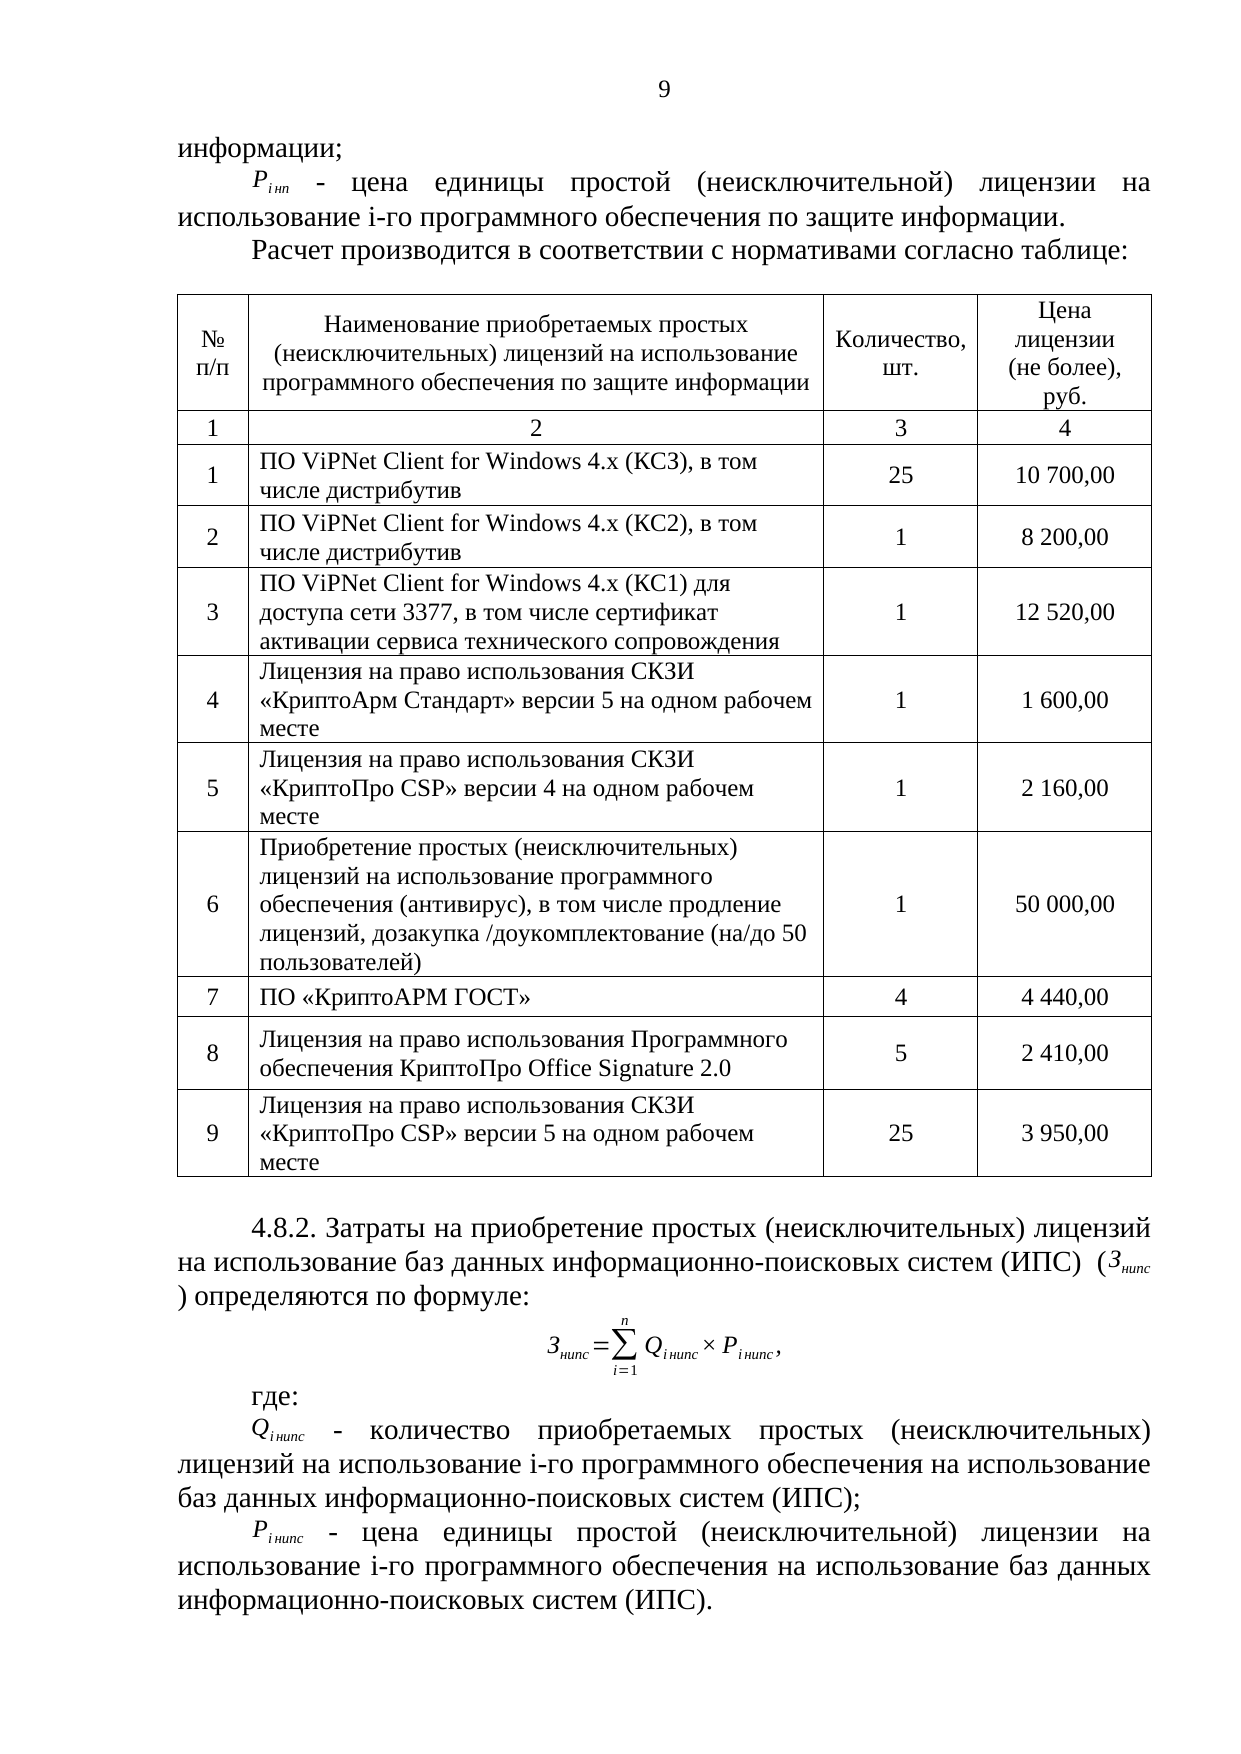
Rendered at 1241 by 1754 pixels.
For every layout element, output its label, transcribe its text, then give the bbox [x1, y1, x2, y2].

table_cell 25 [824, 1090, 977, 1176]
text где: [177, 1378, 1152, 1412]
table_header № п/п [178, 295, 248, 410]
table_cell Лицензия на право использования СКЗИ «КриптоАрм Стандарт» версии 5 на одном рабочем месте [249, 656, 823, 742]
table_cell 9 [178, 1090, 248, 1176]
table_cell ПО ViPNet Client for Windows 4.x (КС1) для доступа сети 3377, в том числе сертификат активации сервиса технического сопровождения [249, 568, 823, 655]
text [177, 131, 1152, 164]
table_cell 3 [178, 568, 248, 655]
table_cell 1 600,00 [978, 656, 1151, 742]
table_cell 4 [824, 977, 977, 1016]
table_cell 5 [824, 1017, 977, 1089]
text - цена единицы простой (неисключительной) лицензии на использование i-го программного обеспечения на использование баз данных информационно-поисковых систем (ИПС). [177, 1514, 1152, 1616]
table_cell 7 [178, 977, 248, 1016]
table_cell 4 [978, 411, 1151, 444]
table_cell 1 [824, 568, 977, 655]
table_cell 1 [824, 506, 977, 567]
table_cell 1 [824, 743, 977, 831]
text - количество приобретаемых простых (неисключительных) лицензий на использование i-го программного обеспечения на использование баз данных информационно-поисковых систем (ИПС); [177, 1412, 1152, 1514]
table_cell 1 [178, 445, 248, 505]
table_cell 1 [824, 656, 977, 742]
text 4.8.2. Затраты на приобретение простых (неисключительных) лицензий на использование баз данных информационно-поисковых систем (ИПС) () определяются по формуле: [177, 1211, 1152, 1311]
table_cell ПО «КриптоАРМ ГОСТ» [249, 977, 823, 1016]
table_cell 8 [178, 1017, 248, 1089]
table_cell 12 520,00 [978, 568, 1151, 655]
table_header Наименование приобретаемых простых (неисключительных) лицензий на использование программного обеспечения по защите информации [249, 295, 823, 410]
table_cell Лицензия на право использования СКЗИ «КриптоПро CSP» версии 5 на одном рабочем месте [249, 1090, 823, 1176]
table_header Количество, шт. [824, 295, 977, 410]
table_cell Приобретение простых (неисключительных) лицензий на использование программного обеспечения (антивирус), в том числе продление лицензий, дозакупка /доукомплектование (на/до 50 пользователей) [249, 832, 823, 976]
table_cell ПО ViPNet Client for Windows 4.x (КС2), в том числе дистрибутив [249, 506, 823, 567]
table_cell 1 [178, 411, 248, 444]
table_cell 3 950,00 [978, 1090, 1151, 1176]
table_cell 4 [178, 656, 248, 742]
text Расчет производится в соответствии с нормативами согласно таблице: [177, 232, 1152, 266]
text - цена единицы простой (неисключительной) лицензии на использование i-го программного обеспечения по защите информации. [177, 164, 1152, 232]
table_cell 2 [249, 411, 823, 444]
table_cell Лицензия на право использования СКЗИ «КриптоПро CSP» версии 4 на одном рабочем месте [249, 743, 823, 831]
table_cell ПО ViPNet Client for Windows 4.x (КСЗ), в том числе дистрибутив [249, 445, 823, 505]
table_cell 25 [824, 445, 977, 505]
table_header Цена лицензии (не более), руб. [978, 295, 1151, 410]
table_cell 5 [178, 743, 248, 831]
table_cell Лицензия на право использования Программного обеспечения КриптоПро Office Signature 2.0 [249, 1017, 823, 1089]
table_cell 50 000,00 [978, 832, 1151, 976]
table_cell 6 [178, 832, 248, 976]
table_cell 2 160,00 [978, 743, 1151, 831]
table_cell 1 [824, 832, 977, 976]
table_cell 2 410,00 [978, 1017, 1151, 1089]
table_cell 2 [178, 506, 248, 567]
table_cell 10 700,00 [978, 445, 1151, 505]
table_cell 8 200,00 [978, 506, 1151, 567]
table_cell 3 [824, 411, 977, 444]
table_cell 4 440,00 [978, 977, 1151, 1016]
